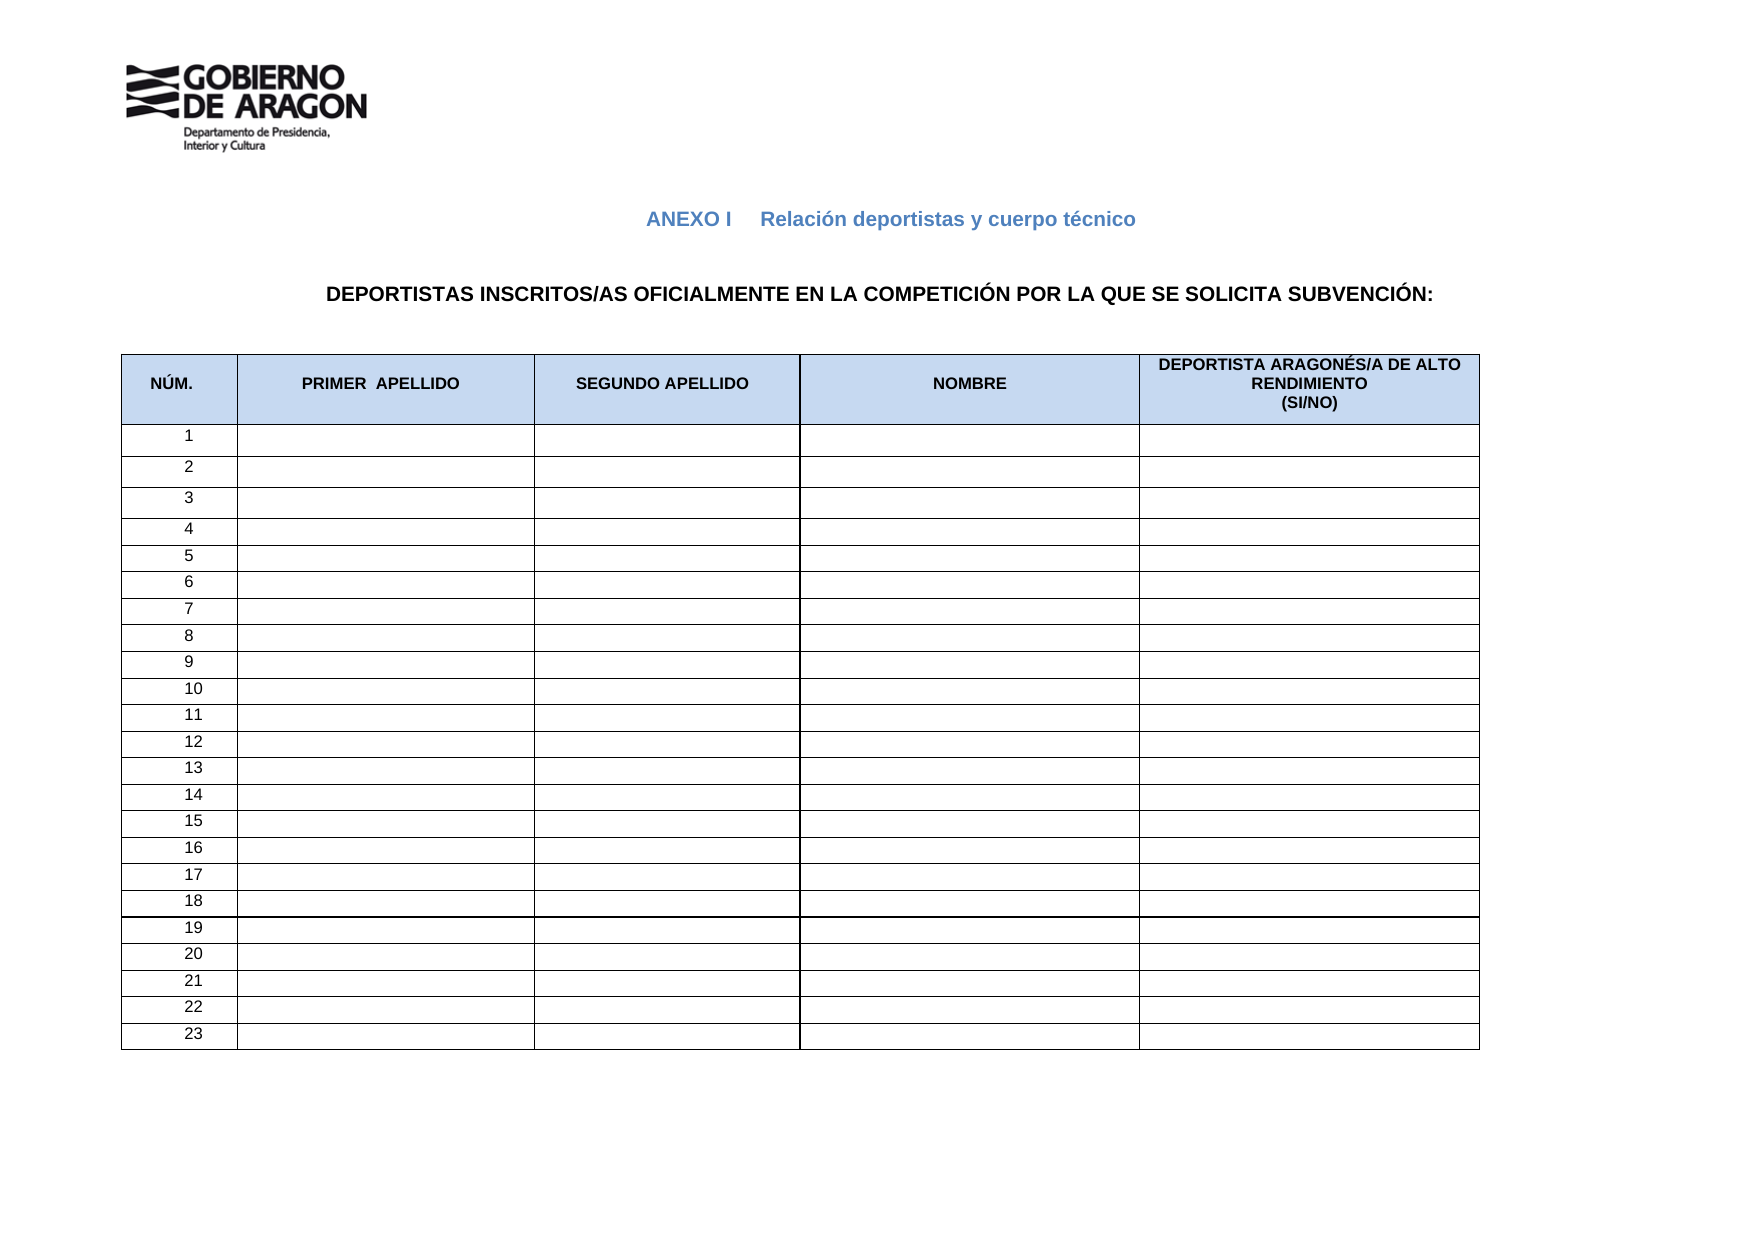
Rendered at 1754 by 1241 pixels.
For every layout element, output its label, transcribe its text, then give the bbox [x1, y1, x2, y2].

table_cell [1140, 652, 1479, 677]
table_cell [801, 705, 1139, 731]
table_cell [1140, 679, 1479, 704]
table_cell [1140, 457, 1479, 487]
table_cell [801, 599, 1139, 624]
table_cell 18 [122, 891, 237, 916]
table_cell [801, 625, 1139, 651]
table_cell 17 [122, 864, 237, 890]
table_cell [801, 918, 1139, 943]
table_cell [535, 679, 799, 704]
table_cell [238, 864, 534, 890]
table_cell [238, 625, 534, 651]
table_cell [238, 838, 534, 863]
table_cell [1140, 864, 1479, 890]
table_cell [535, 652, 799, 677]
table_cell [238, 785, 534, 810]
table_cell [238, 679, 534, 704]
table_cell [238, 519, 534, 544]
table_cell 4 [122, 519, 237, 544]
table_cell [801, 811, 1139, 837]
table_cell [238, 971, 534, 996]
table_header SEGUNDO APELLIDO [535, 355, 799, 424]
table_cell [535, 1024, 799, 1049]
table_header DEPORTISTA ARAGONÉS/A DE ALTO RENDIMIENTO (SI/NO) [1140, 355, 1479, 424]
table_cell [535, 918, 799, 943]
table_header NOMBRE [801, 355, 1139, 424]
table_cell 16 [122, 838, 237, 863]
table_header PRIMER APELLIDO [238, 355, 534, 424]
table_cell [801, 572, 1139, 598]
table_cell 23 [122, 1024, 237, 1049]
table_cell [801, 488, 1139, 518]
table_cell [238, 652, 534, 677]
table_cell 14 [122, 785, 237, 810]
table_cell [1140, 1024, 1479, 1049]
table_cell 19 [122, 918, 237, 943]
table_cell [801, 1024, 1139, 1049]
picture [120, 59, 373, 158]
table_cell [238, 457, 534, 487]
table_cell [801, 425, 1139, 456]
table_cell 3 [122, 488, 237, 518]
table_cell [1140, 572, 1479, 598]
table_cell 9 [122, 652, 237, 677]
table_cell [535, 488, 799, 518]
table_cell [535, 758, 799, 784]
table_cell [801, 838, 1139, 863]
table_cell [1140, 519, 1479, 544]
table_cell [1140, 599, 1479, 624]
table_cell [535, 625, 799, 651]
table_cell [535, 546, 799, 571]
table_cell 21 [122, 971, 237, 996]
table_cell [801, 546, 1139, 571]
text DEPORTISTAS INSCRITOS/AS OFICIALMENTE EN LA COMPETICIÓN POR LA QUE SE SOLICITA SUBVENCIÓN: [121, 282, 1639, 306]
table_cell [1140, 758, 1479, 784]
table_cell [535, 891, 799, 916]
table_cell [801, 758, 1139, 784]
table_cell [238, 488, 534, 518]
table_cell 7 [122, 599, 237, 624]
table_cell [1140, 918, 1479, 943]
table_cell [1140, 488, 1479, 518]
table_cell [1140, 425, 1479, 456]
table_cell [238, 572, 534, 598]
table_cell [1140, 705, 1479, 731]
table_cell 2 [122, 457, 237, 487]
table_cell [535, 838, 799, 863]
table_cell [535, 457, 799, 487]
table_cell [1140, 546, 1479, 571]
table_cell [535, 971, 799, 996]
table_cell 20 [122, 944, 237, 969]
table_cell [801, 971, 1139, 996]
table_cell [238, 546, 534, 571]
table_cell [238, 1024, 534, 1049]
table_cell [238, 732, 534, 757]
table_cell [801, 652, 1139, 677]
table_cell [1140, 891, 1479, 916]
table_cell [1140, 971, 1479, 996]
table_cell [1140, 944, 1479, 969]
table_cell [238, 811, 534, 837]
table_cell [1140, 625, 1479, 651]
table_cell [535, 732, 799, 757]
table_cell [801, 679, 1139, 704]
table_cell 1 [122, 425, 237, 456]
table_header NÚM. [122, 355, 237, 424]
table_cell [238, 599, 534, 624]
table_cell [535, 944, 799, 969]
table_cell 6 [122, 572, 237, 598]
table_cell 13 [122, 758, 237, 784]
table_cell [238, 918, 534, 943]
table_cell 10 [122, 679, 237, 704]
table_cell [801, 457, 1139, 487]
table_cell 8 [122, 625, 237, 651]
table_cell [238, 944, 534, 969]
table_cell [801, 864, 1139, 890]
table_cell [535, 705, 799, 731]
table_cell [535, 599, 799, 624]
table_cell 12 [122, 732, 237, 757]
table_cell [801, 732, 1139, 757]
table_cell [801, 785, 1139, 810]
table_cell [801, 944, 1139, 969]
table_cell [1140, 732, 1479, 757]
table_cell 22 [122, 997, 237, 1023]
table_cell [1140, 811, 1479, 837]
table_cell [238, 705, 534, 731]
table_cell [535, 997, 799, 1023]
table_cell [535, 519, 799, 544]
table_cell 5 [122, 546, 237, 571]
table_cell [1140, 997, 1479, 1023]
table_cell [238, 997, 534, 1023]
table_cell 15 [122, 811, 237, 837]
table_cell [535, 811, 799, 837]
table_cell [535, 785, 799, 810]
table_cell [535, 864, 799, 890]
table_cell [1140, 785, 1479, 810]
table_cell [238, 891, 534, 916]
table_cell [801, 519, 1139, 544]
table_cell [535, 572, 799, 598]
table_cell [535, 425, 799, 456]
subtitle ANEXO I Relación deportistas y cuerpo técnico [571, 207, 1639, 231]
table_cell [238, 758, 534, 784]
table_cell [801, 997, 1139, 1023]
table_cell 11 [122, 705, 237, 731]
table_cell [801, 891, 1139, 916]
table_cell [238, 425, 534, 456]
table_cell [1140, 838, 1479, 863]
